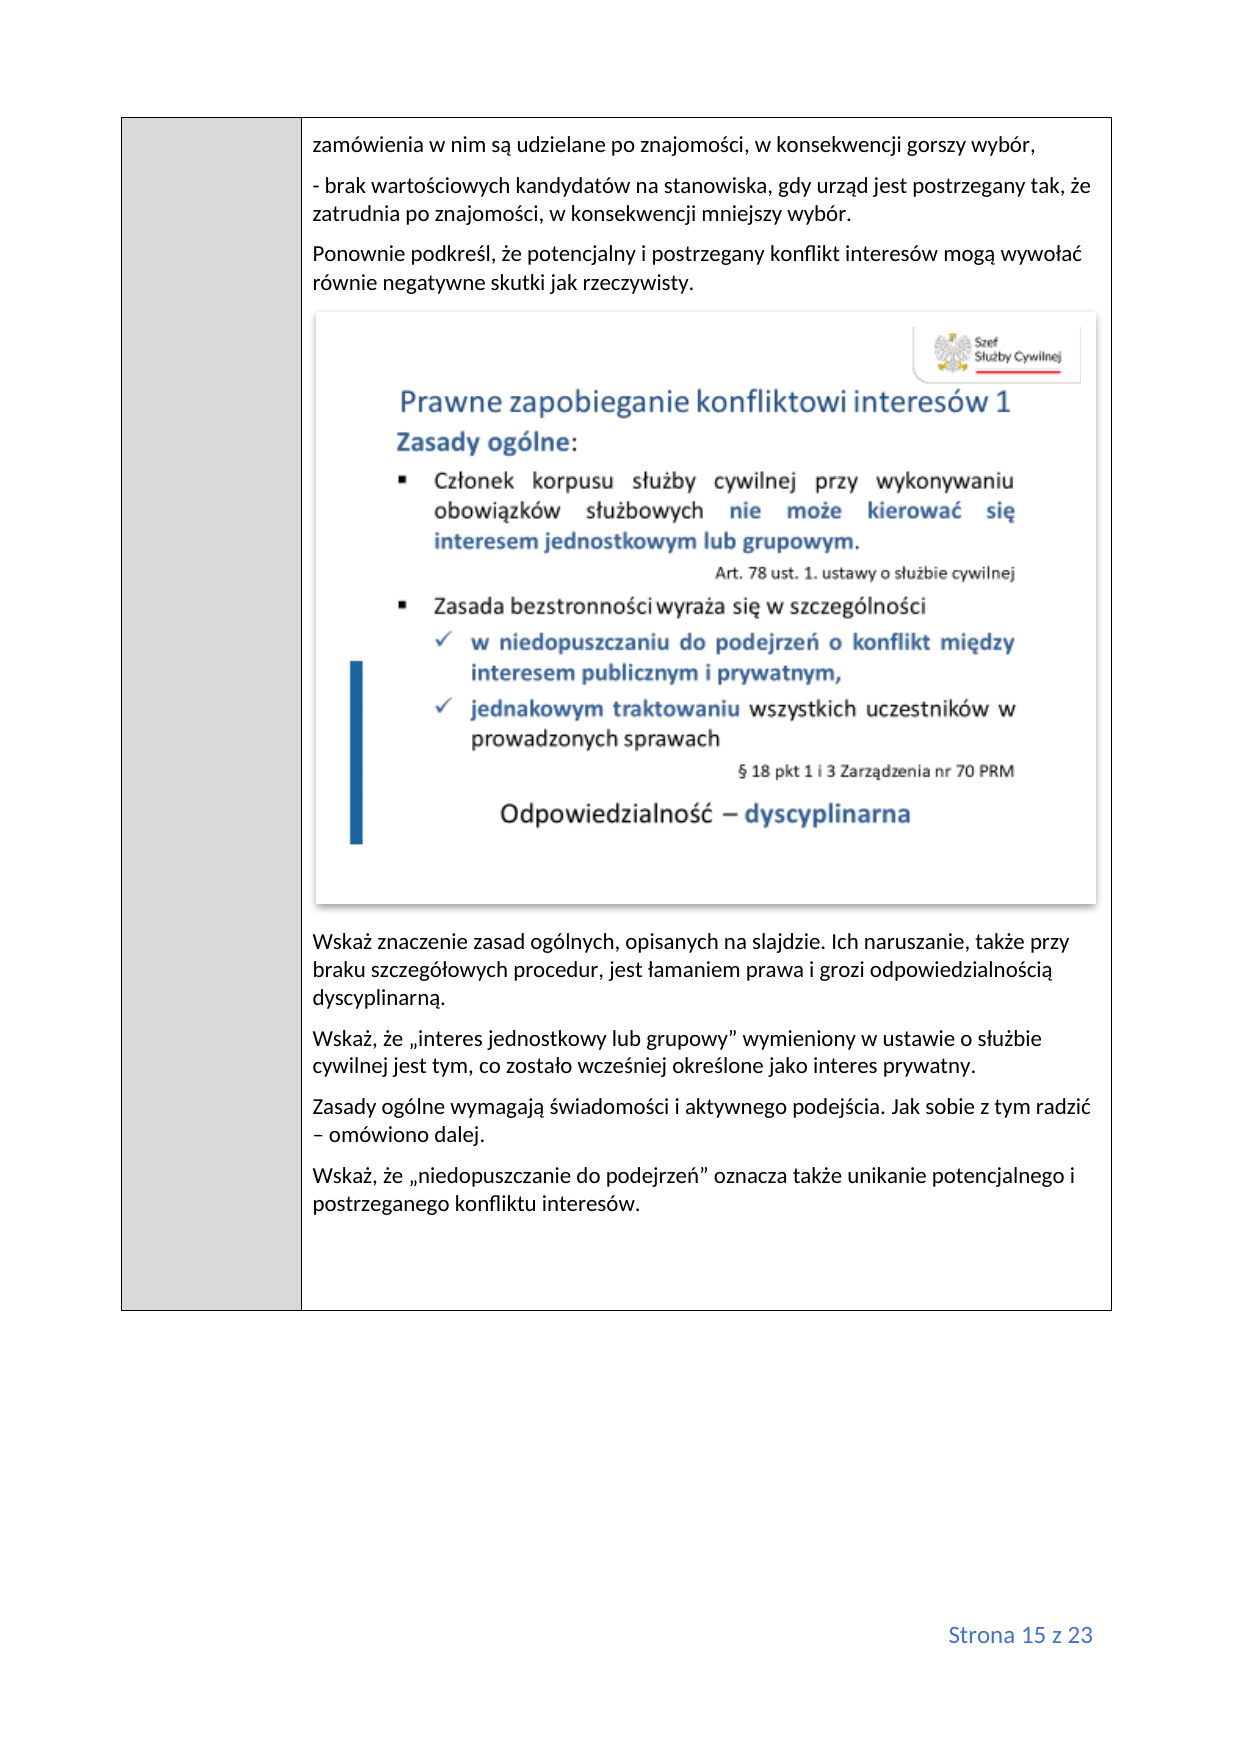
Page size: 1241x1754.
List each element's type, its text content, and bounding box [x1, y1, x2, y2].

table_cell Opis [122, 118, 301, 1310]
picture [331, 327, 1081, 889]
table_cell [302, 118, 1111, 1310]
